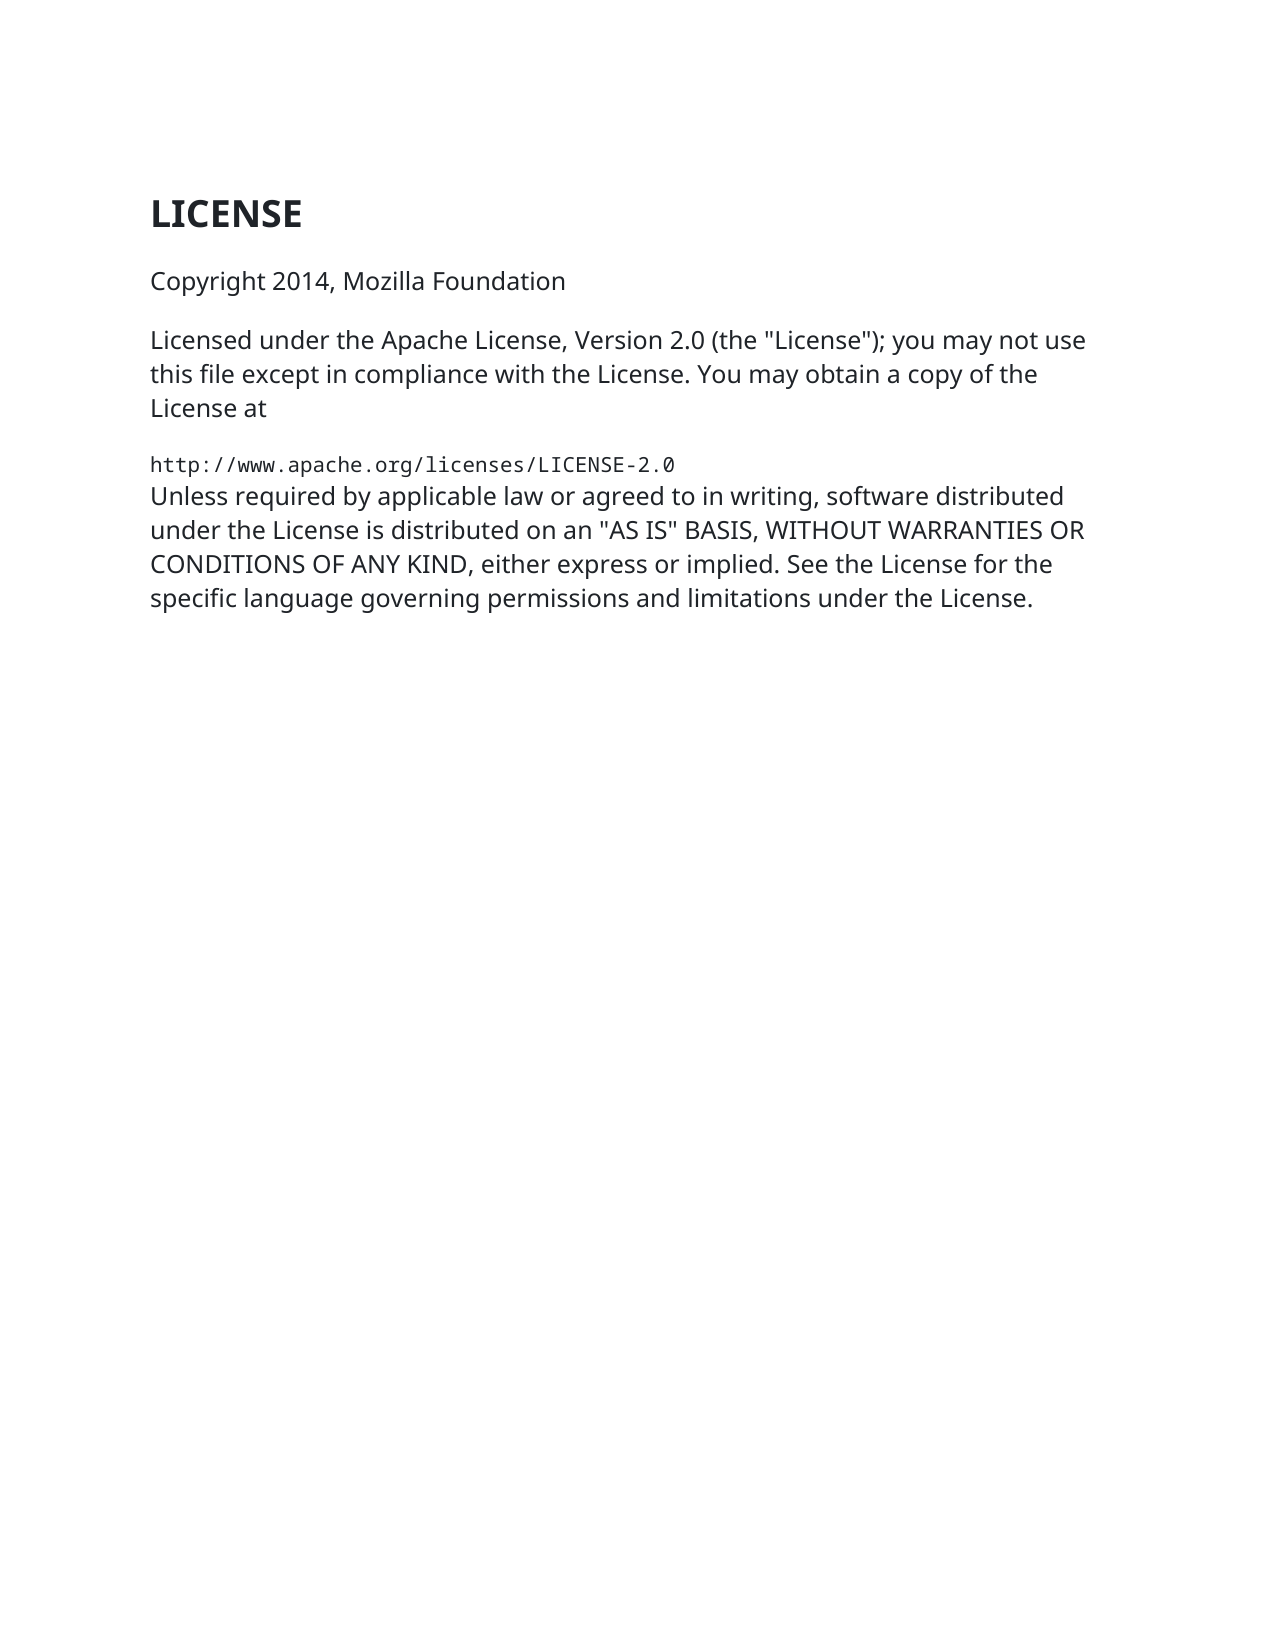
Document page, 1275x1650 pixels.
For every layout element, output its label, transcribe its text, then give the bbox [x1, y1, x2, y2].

text Licensed under the Apache License, Version 2.0 (the "License"); you may not use this file except in compliance with the License. You may obtain a copy of the License at [150, 323, 1125, 425]
text LICENSE [150, 187, 1125, 238]
text Copyright 2014, Mozilla Foundation [150, 263, 1125, 298]
text Unless required by applicable law or agreed to in writing, software distributed under the License is distributed on an "AS IS" BASIS, WITHOUT WARRANTIES OR CONDITIONS OF ANY KIND, either express or implied. See the License for the specific language governing permissions and limitations under the License. [150, 478, 1125, 614]
text http://www.apache.org/licenses/LICENSE-2.0 [150, 450, 1125, 478]
